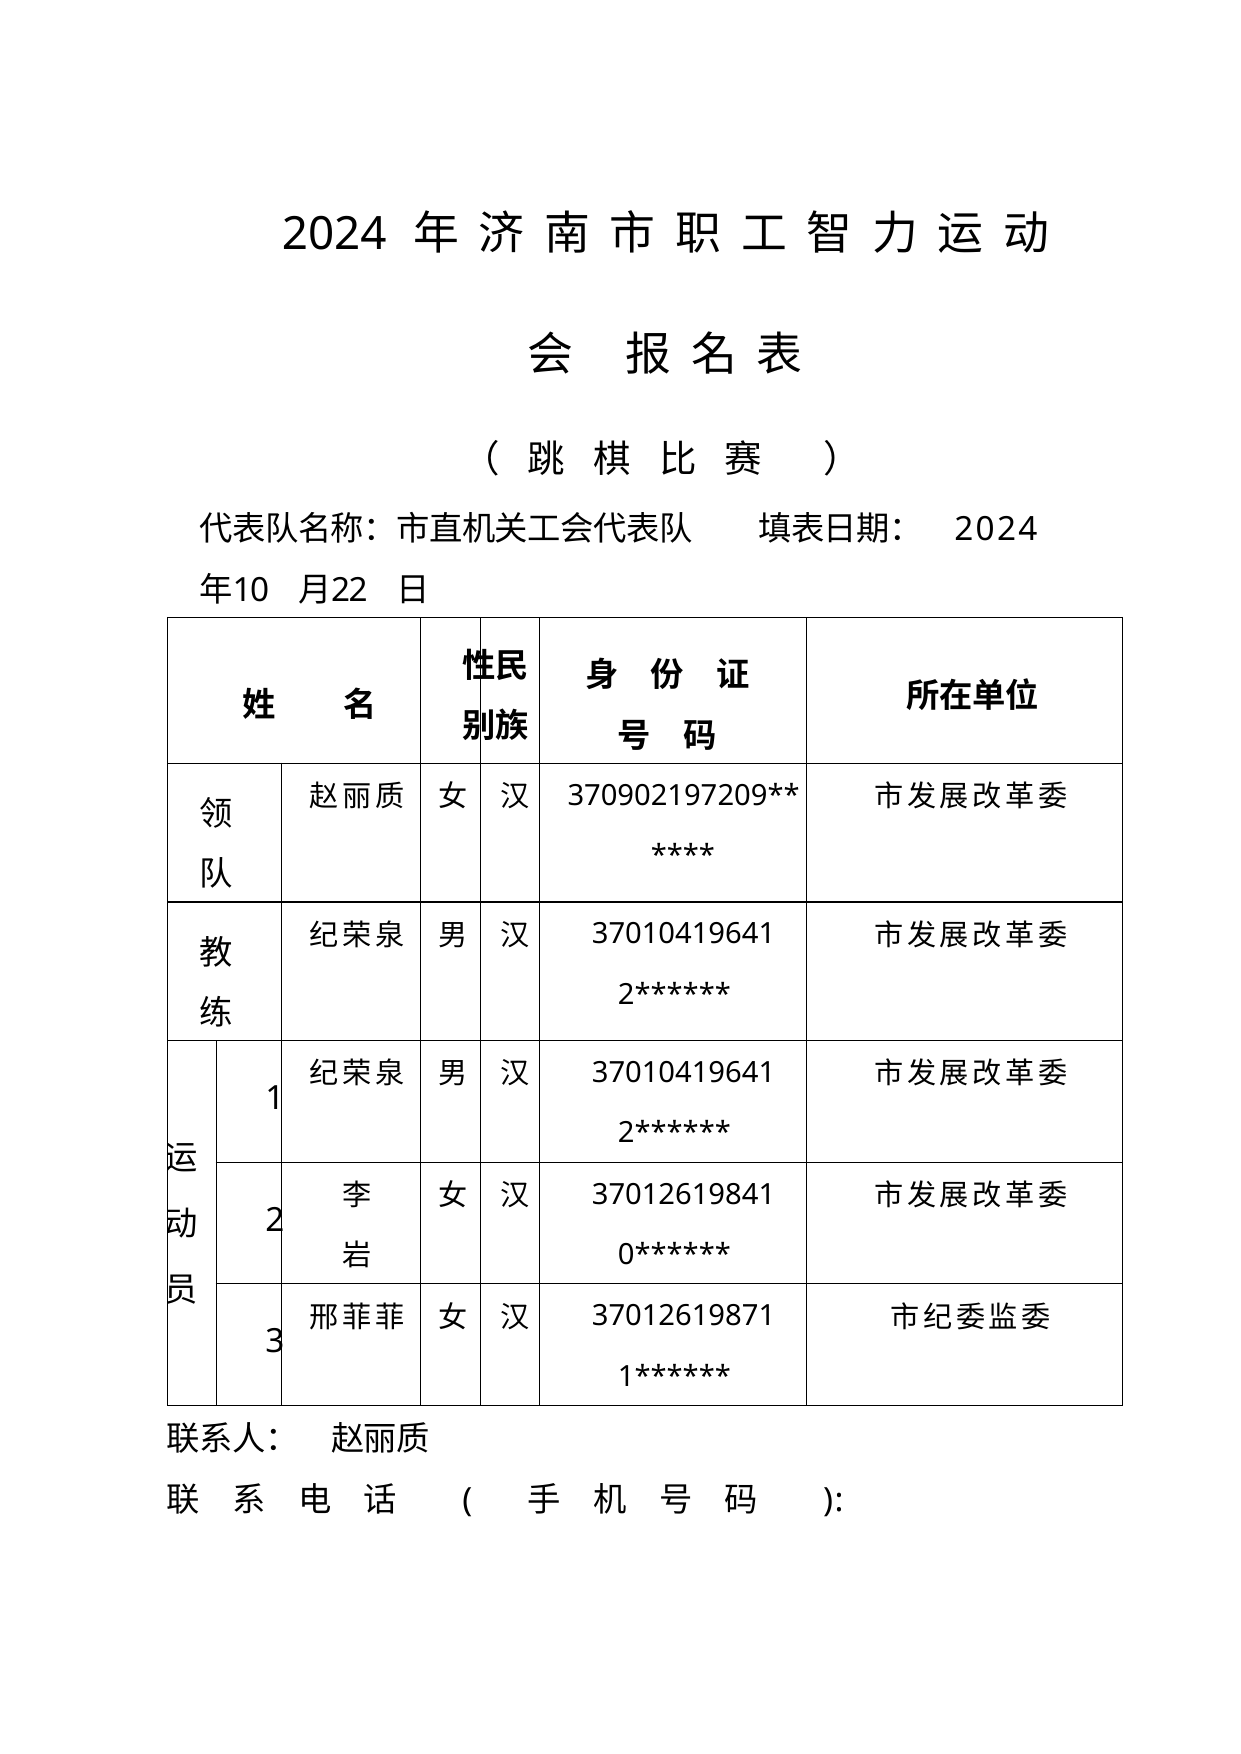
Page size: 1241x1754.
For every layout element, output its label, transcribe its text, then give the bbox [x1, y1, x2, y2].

table_cell 邢菲菲 [282, 1284, 420, 1405]
table_cell 女 [421, 1284, 480, 1405]
table_cell 2 [217, 1163, 281, 1283]
table_cell 李 岩 [282, 1163, 420, 1283]
table_header 民 族 [481, 618, 539, 763]
table_cell 370104196412****** [540, 1041, 806, 1162]
table_cell 3 [217, 1284, 281, 1405]
table_cell 赵丽质 [282, 764, 420, 901]
table_cell 女 [421, 764, 480, 901]
table_cell 运动员 [168, 1041, 216, 1405]
table_cell 男 [421, 1041, 480, 1162]
table_header 性 别 [421, 618, 480, 763]
table_cell 教练 [168, 903, 281, 1040]
text 2024年济南市职工智力运动会 报名表 [234, 170, 1085, 411]
text 代表队名称：市直机关工会代表队 填表日期：2024年10月22日 [185, 496, 1085, 617]
table_cell 370126198711****** [540, 1284, 806, 1405]
text （跳棋比赛 ） [234, 426, 1085, 486]
table_cell 市纪委监委 [807, 1284, 1122, 1405]
table_header 身份证号码 [540, 618, 806, 763]
table_cell 男 [421, 903, 480, 1040]
table_cell 领队 [168, 764, 281, 901]
table_cell 370126198410****** [540, 1163, 806, 1283]
table_cell 市发展改革委 [807, 1041, 1122, 1162]
table_cell 370104196412****** [540, 903, 806, 1040]
table_cell 纪荣泉 [282, 903, 420, 1040]
table_cell 370902197209****** [540, 764, 806, 901]
table_cell 汉 [481, 764, 539, 901]
table_cell 汉 [481, 1163, 539, 1283]
table_cell 市发展改革委 [807, 764, 1122, 901]
table_cell 汉 [481, 1041, 539, 1162]
text 联系人： 赵丽质 联系电话(手机号码): [167, 1406, 1085, 1527]
table_cell 纪荣泉 [282, 1041, 420, 1162]
table_cell 市发展改革委 [807, 903, 1122, 1040]
table_cell 市发展改革委 [807, 1163, 1122, 1283]
table_cell 汉 [481, 903, 539, 1040]
table_header 所在单位 [807, 618, 1122, 763]
table_cell 汉 [481, 1284, 539, 1405]
table_cell 1 [217, 1041, 281, 1162]
table_cell 女 [421, 1163, 480, 1283]
table_header 姓 名 [168, 618, 420, 763]
